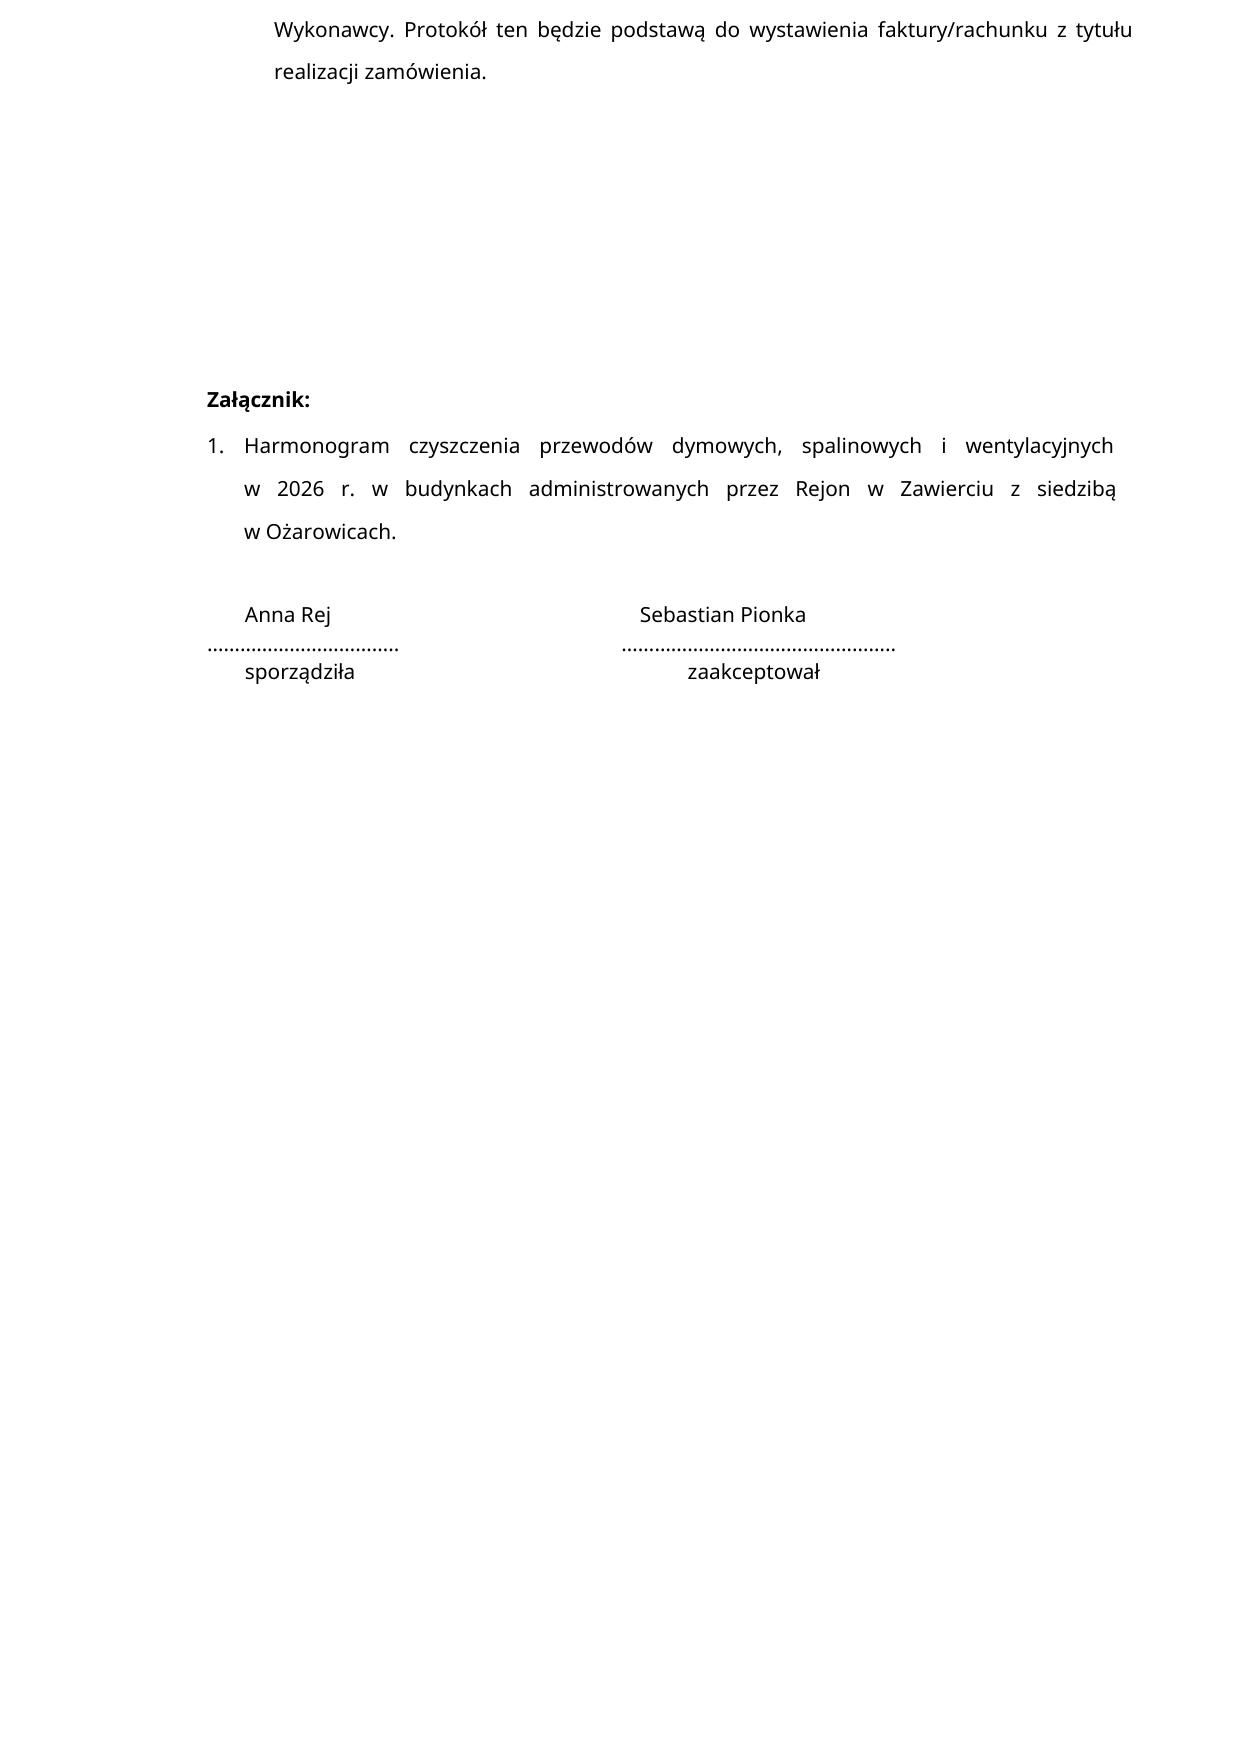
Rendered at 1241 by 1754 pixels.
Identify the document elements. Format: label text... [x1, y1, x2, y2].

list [207, 15, 1134, 86]
text …………………………….. ………………………………………….. [207, 629, 1134, 657]
text Anna Rej Sebastian Pionka [207, 600, 1134, 629]
text sporządziła zaakceptował [207, 657, 1134, 686]
text Załącznik: [207, 385, 1134, 413]
list Harmonogram czyszczenia przewodów dymowych, spalinowych i wentylacyjnych w 2026 r. w budynkach administrowanych przez Rejon w Zawierciu z siedzibą w Ożarowicach. [207, 432, 1134, 545]
